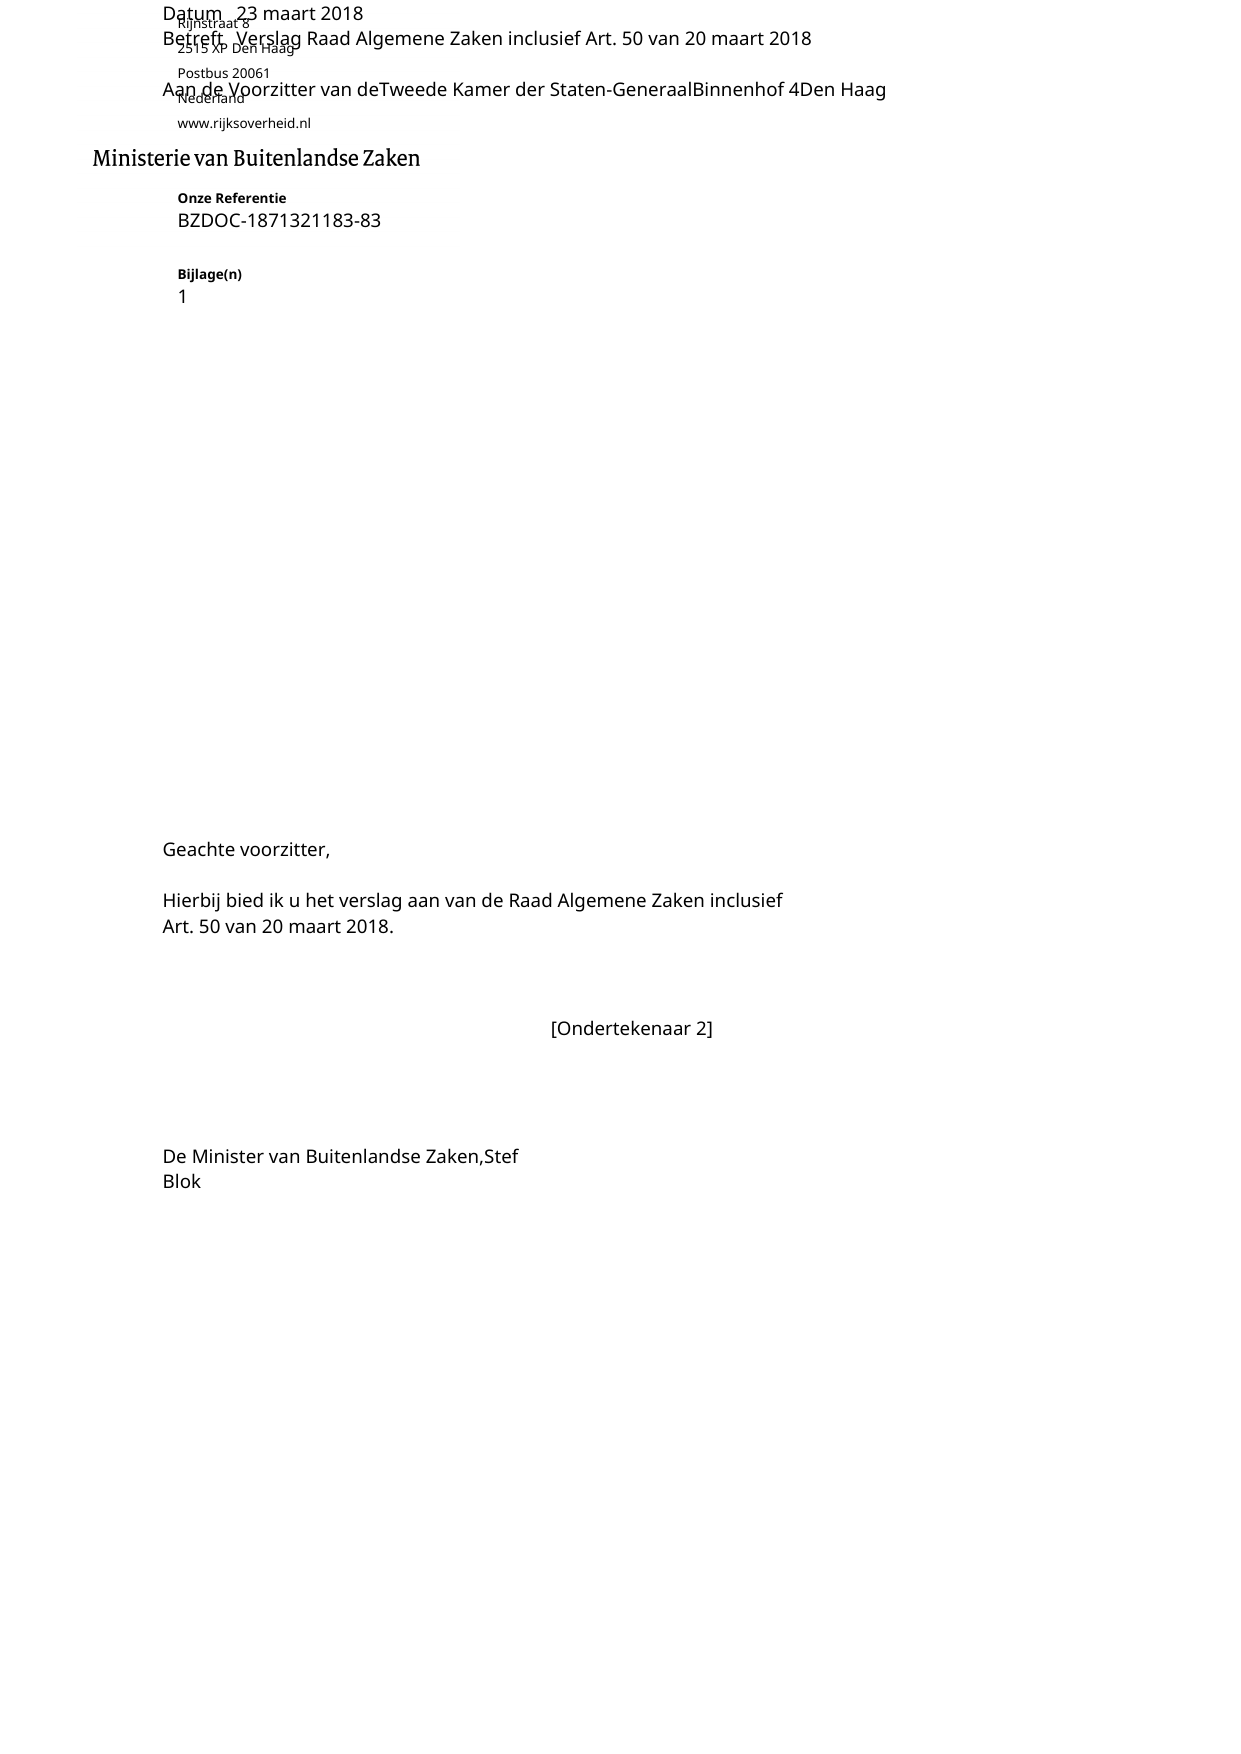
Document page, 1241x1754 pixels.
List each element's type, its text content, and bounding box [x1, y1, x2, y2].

picture [76, 0, 460, 261]
text Art. 50 van 20 maart 2018. [162, 913, 947, 939]
text Hierbij bied ik u het verslag aan van de Raad Algemene Zaken inclusief [162, 888, 947, 913]
text Geachte voorzitter, [162, 837, 947, 862]
